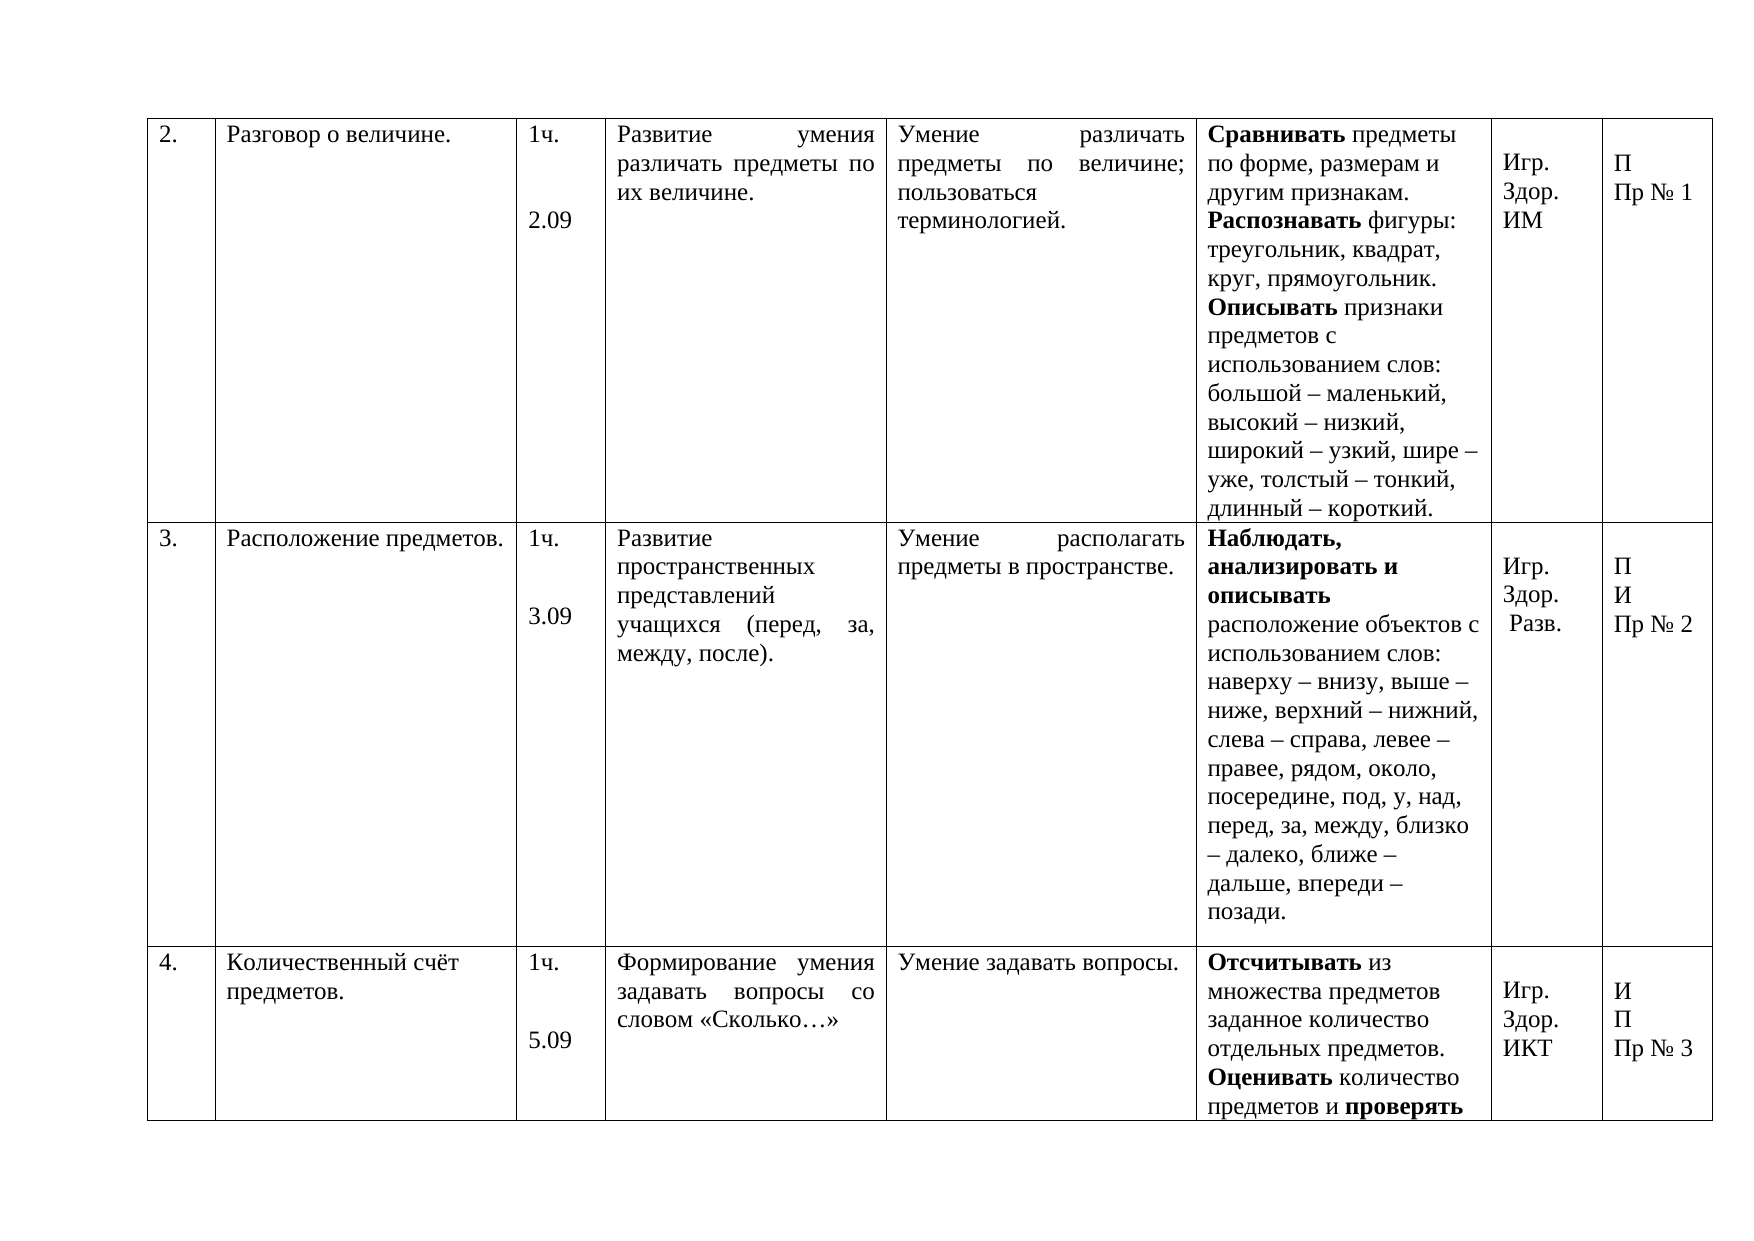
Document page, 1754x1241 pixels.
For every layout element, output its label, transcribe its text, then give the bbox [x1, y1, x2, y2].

table_cell Игр. Здор. ИМ [1492, 119, 1602, 522]
table_cell 1ч. 2.09 [517, 119, 605, 522]
table_cell Игр. Здор. Разв. [1492, 523, 1602, 946]
table_cell 4. [148, 947, 215, 1119]
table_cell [887, 947, 1196, 1119]
table_cell Игр. Здор. ИКТ [1492, 947, 1602, 1119]
table_cell И П Пр № 3 [1603, 947, 1712, 1119]
table_cell 3. [148, 523, 215, 946]
table_cell Расположение предметов. [216, 523, 516, 946]
table_cell Сравнивать предметы по форме, размерам и другим признакам. Распознавать фигуры: треугольник, квадрат, круг, прямоугольник. Описывать признаки предметов с использованием слов: большой – маленький, высокий – низкий, широкий – узкий, шире – уже, толстый – тонкий, длинный – короткий. [1197, 119, 1491, 522]
table_cell Умение различать предметы по величине; пользоваться терминологией. [887, 119, 1196, 522]
table_cell Разговор о величине. [216, 119, 516, 522]
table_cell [606, 947, 886, 1119]
table_cell Развитие пространственных представлений учащихся (перед, за, между, после). [606, 523, 886, 946]
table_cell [1197, 947, 1491, 1119]
table_cell 1ч. 3.09 [517, 523, 605, 946]
table_cell Развитие умения различать предметы по их величине. [606, 119, 886, 522]
table_cell П И Пр № 2 [1603, 523, 1712, 946]
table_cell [216, 947, 516, 1119]
table_cell Наблюдать, анализировать и описывать расположение объектов с использованием слов: наверху – внизу, выше – ниже, верхний – нижний, слева – справа, левее – правее, рядом, около, посередине, под, у, над, перед, за, между, близко – далеко, ближе – дальше, впереди – позади. [1197, 523, 1491, 946]
table_cell Умение располагать предметы в пространстве. [887, 523, 1196, 946]
table_cell П Пр № 1 [1603, 119, 1712, 522]
table_cell 1ч. 5.09 [517, 947, 605, 1119]
table_cell 2. [148, 119, 215, 522]
